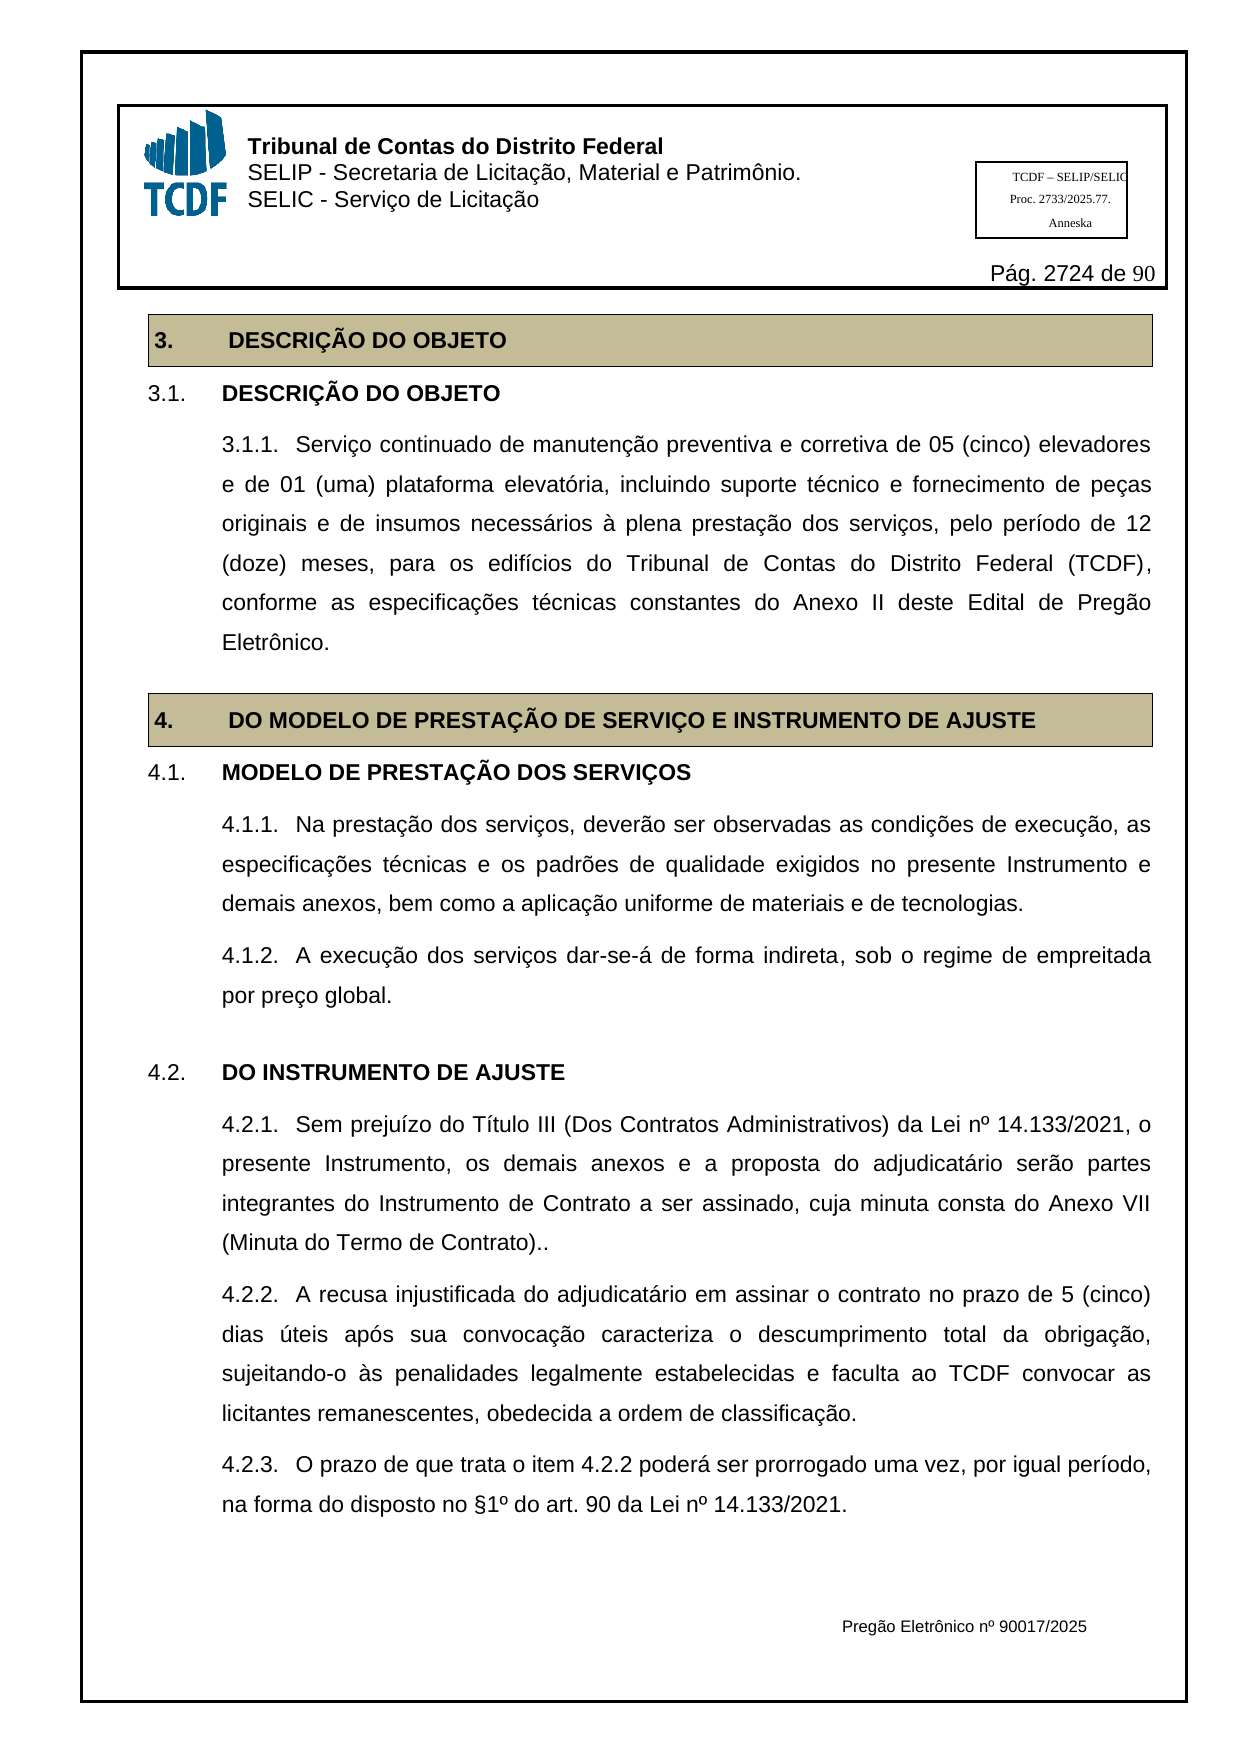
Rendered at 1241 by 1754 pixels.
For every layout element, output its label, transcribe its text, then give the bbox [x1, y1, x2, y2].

list Serviço continuado de manutenção preventiva e corretiva de 05 (cinco) elevadores e de 01 (uma) plataforma elevatória, incluindo suporte técnico e fornecimento de peças originais e de insumos necessários à plena prestação dos serviços, pelo período de 12 (doze) meses, para os edifícios do Tribunal de Contas do Distrito Federal (TCDF), conforme as especificações técnicas constantes do Anexo II deste Edital de Pregão Eletrônico. [222, 537, 1152, 655]
table_header DO MODELO DE PRESTAÇÃO DE SERVIÇO E INSTRUMENTO DE AJUSTE [149, 694, 1152, 746]
list Na prestação dos serviços, deverão ser observadas as condições de execução, as especificações técnicas e os padrões de qualidade exigidos no presente Instrumento e demais anexos, bem como a aplicação uniforme de materiais e de tecnologias. [222, 811, 1152, 917]
list DESCRIÇÃO DO OBJETO [148, 379, 1152, 406]
list O prazo de que trata o item 4.2.2 poderá ser prorrogado uma vez, por igual período, na forma do disposto no §1º do art. 90 da Lei nº 14.133/2021. [222, 1451, 1152, 1517]
list A recusa injustificada do adjudicatário em assinar o contrato no prazo de 5 (cinco) dias úteis após sua convocação caracteriza o descumprimento total da obrigação, sujeitando-o às penalidades legalmente estabelecidas e faculta ao TCDF convocar as licitantes remanescentes, obedecida a ordem de classificação. [222, 1281, 1152, 1426]
list A execução dos serviços dar-se-á de forma indireta, sob o regime de empreitada por preço global. [222, 942, 1152, 1008]
list Sem prejuízo do Título III (Dos Contratos Administrativos) da Lei nº 14.133/2021, o presente Instrumento, os demais anexos e a proposta do adjudicatário serão partes integrantes do Instrumento de Contrato a ser assinado, cuja minuta consta do Anexo VII (Minuta do Termo de Contrato).. [222, 1111, 1152, 1255]
list DO INSTRUMENTO DE AJUSTE [148, 1059, 1152, 1085]
picture [129, 107, 241, 218]
table_header DESCRIÇÃO DO OBJETO [149, 315, 1152, 366]
list MODELO DE PRESTAÇÃO DOS SERVIÇOS [148, 759, 1152, 786]
list Serviço continuado de manutenção preventiva e corretiva de 05 (cinco) elevadores e de 01 (uma) plataforma elevatória, incluindo suporte técnico e fornecimento de peças originais e de insumos necessários à plena prestação dos serviços, pelo período de 12 (doze) meses, para os edifícios do Tribunal de Contas do Distrito Federal (TCDF), conforme as especificações técnicas constantes do Anexo II deste Edital de Pregão Eletrônico. [222, 431, 1152, 510]
